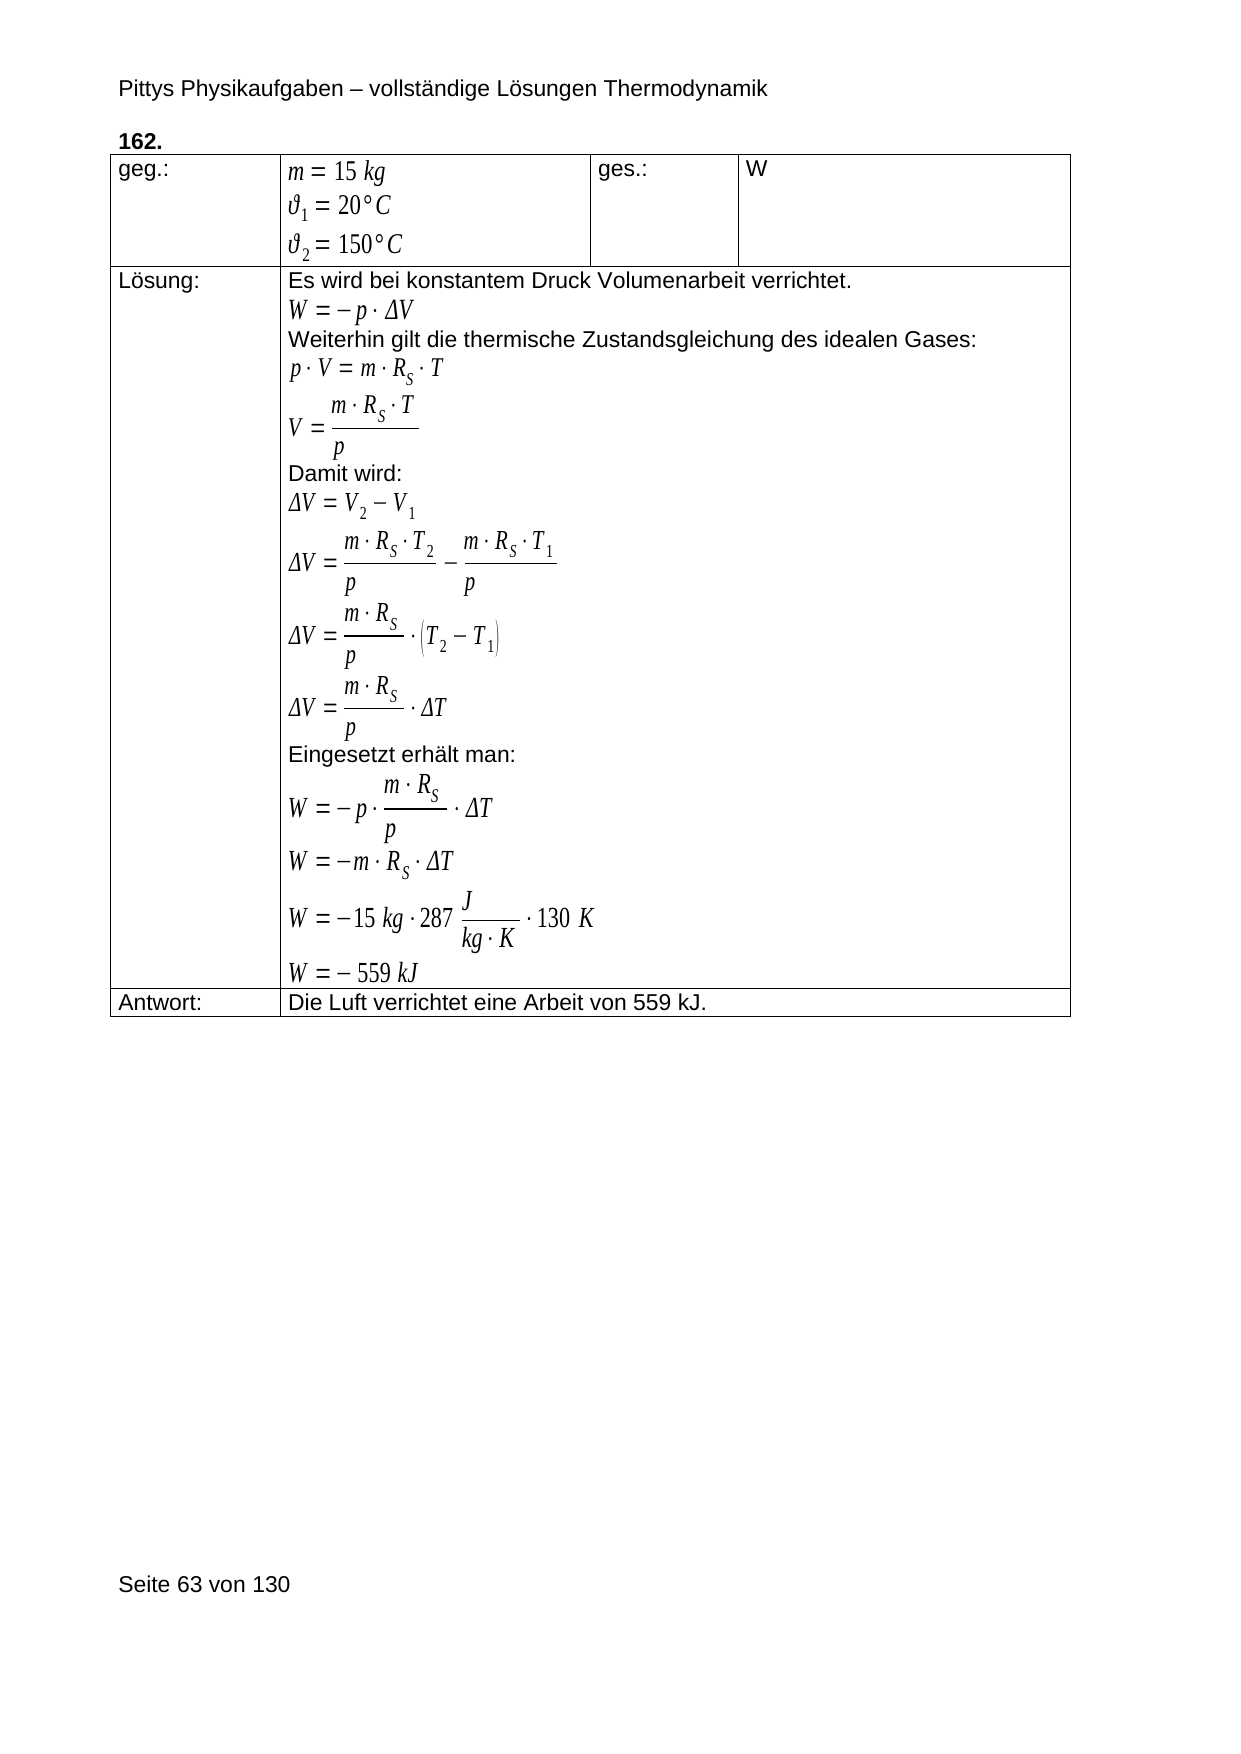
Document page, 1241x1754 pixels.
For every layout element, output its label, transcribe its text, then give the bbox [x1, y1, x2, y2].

table_cell Die Luft verrichtet eine Arbeit von 559 kJ. [281, 989, 1070, 1016]
table_header [281, 155, 590, 266]
table_header geg.: [111, 155, 280, 266]
table_cell Antwort: [111, 989, 280, 1016]
text 162. [118, 128, 1152, 154]
table_header W [739, 155, 1070, 266]
table_header ges.: [591, 155, 738, 266]
table_cell Lösung: [111, 267, 280, 988]
table_cell Es wird bei konstantem Druck Volumenarbeit verrichtet. Weiterhin gilt die thermische Zustandsgleichung des idealen Gases: Damit wird: Eingesetzt erhält man: [281, 267, 1070, 988]
